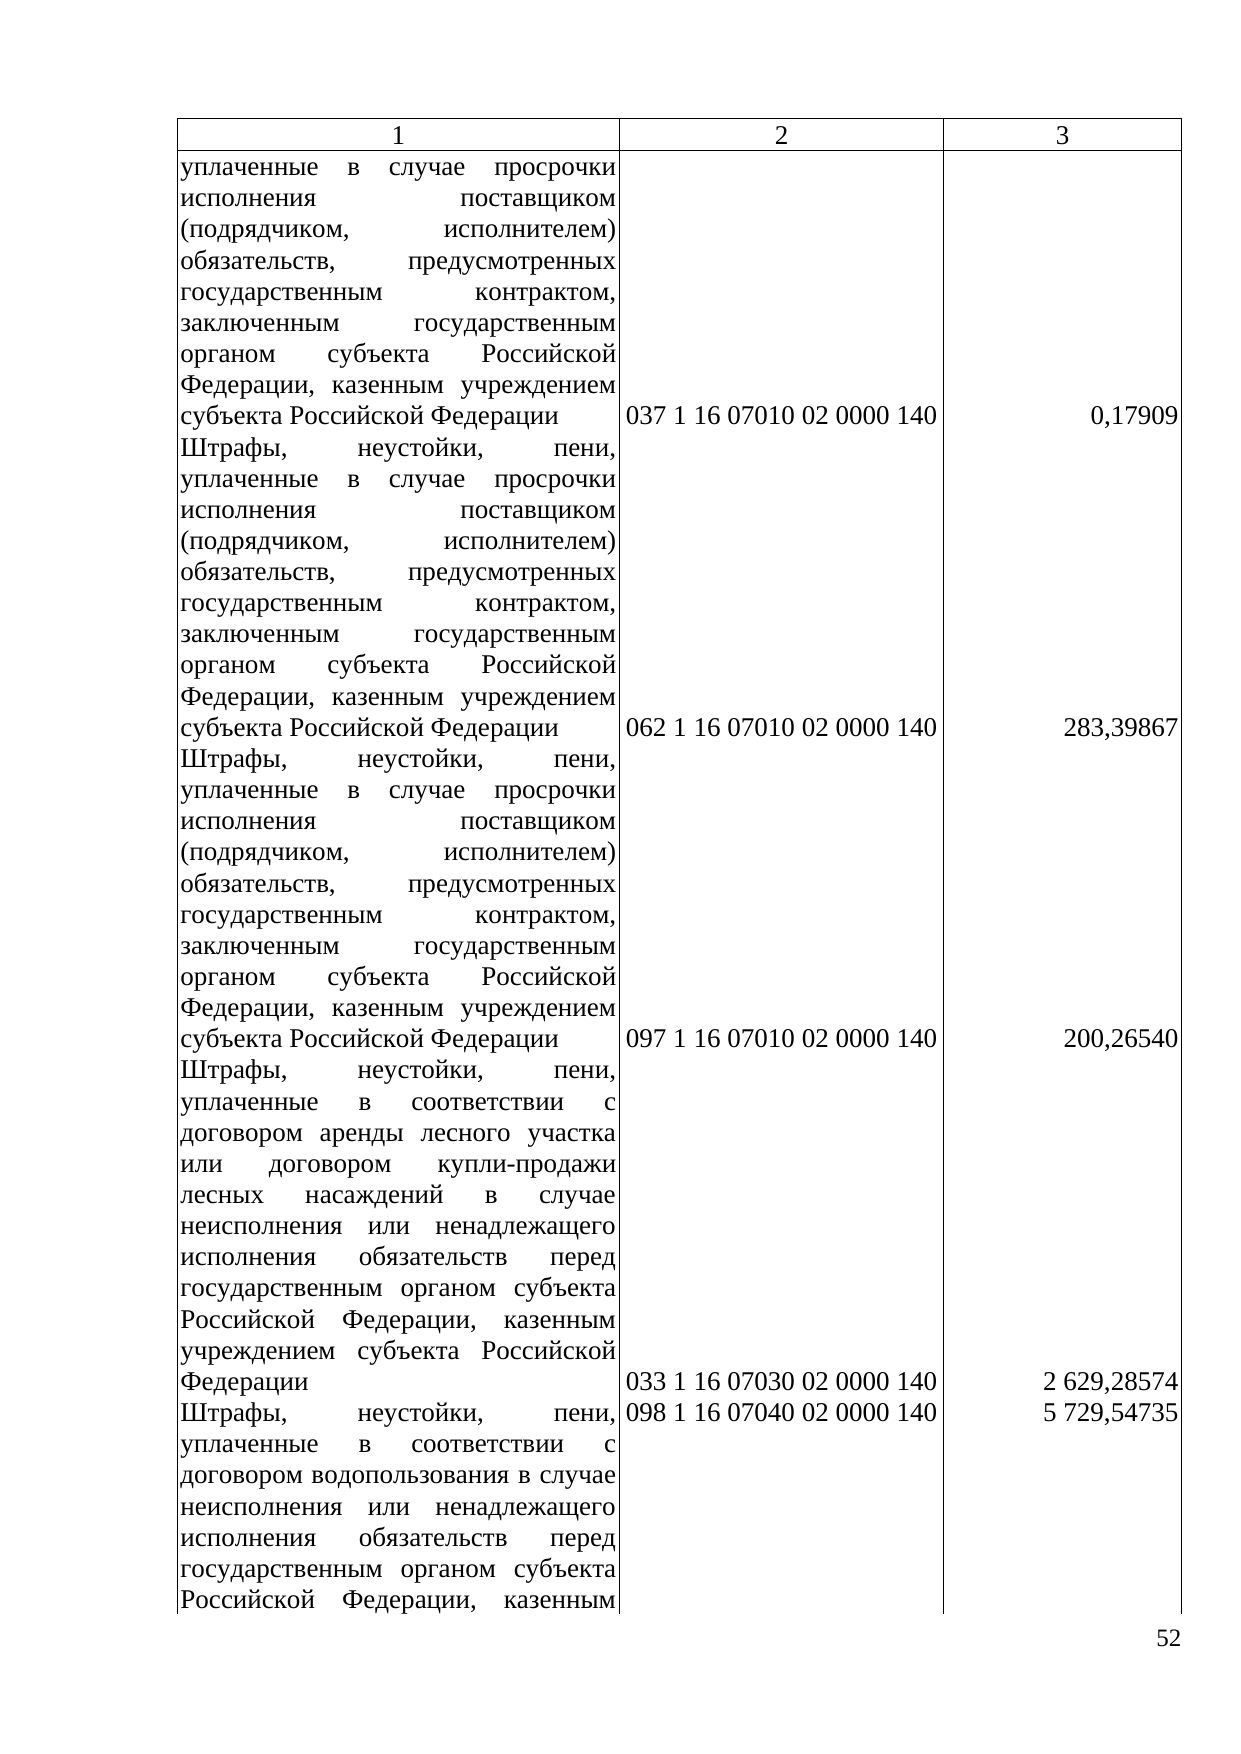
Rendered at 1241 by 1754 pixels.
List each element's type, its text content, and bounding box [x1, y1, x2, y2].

table_cell 097 1 16 07010 02 0000 140 [620, 742, 943, 1053]
table_cell Штрафы, неустойки, пени, уплаченные в соответствии с договором аренды лесного участка или договором купли-продажи лесных насаждений в случае неисполнения или ненадлежащего исполнения обязательств перед государственным органом субъекта Российской Федерации, казенным учреждением субъекта Российской Федерации [178, 1054, 619, 1396]
table_cell 033 1 16 07030 02 0000 140 [620, 1054, 943, 1396]
table_cell 098 1 16 07040 02 0000 140 [620, 1396, 943, 1614]
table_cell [178, 1396, 619, 1614]
table_cell 062 1 16 07010 02 0000 140 [620, 431, 943, 742]
table_header 3 [944, 119, 1181, 150]
table_header 1 [178, 119, 619, 150]
table_cell 5 729,54735 [944, 1396, 1181, 1614]
table_cell 200,26540 [944, 742, 1181, 1053]
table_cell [178, 151, 619, 431]
table_cell 0,17909 [944, 151, 1181, 431]
table_cell 283,39867 [944, 431, 1181, 742]
table_cell 037 1 16 07010 02 0000 140 [620, 151, 943, 431]
table_header 2 [620, 119, 943, 150]
table_cell 2 629,28574 [944, 1054, 1181, 1396]
